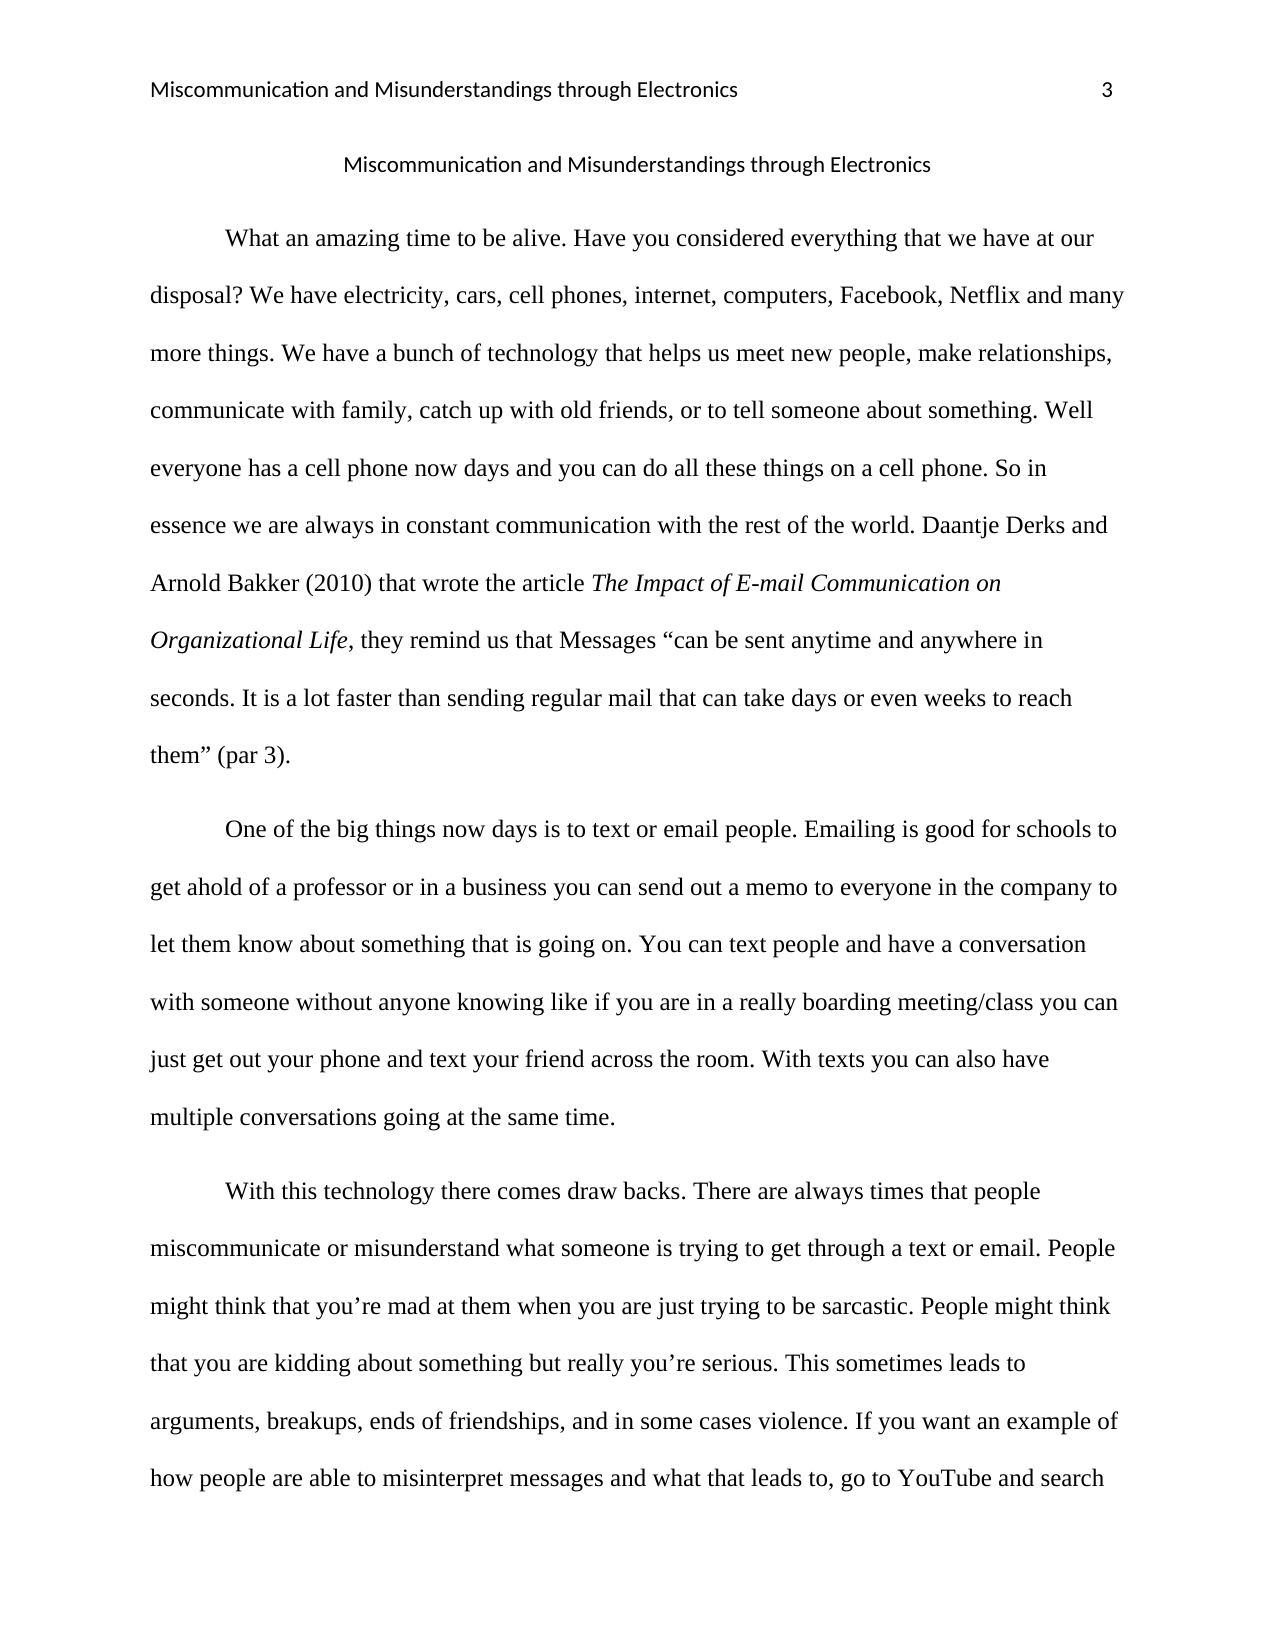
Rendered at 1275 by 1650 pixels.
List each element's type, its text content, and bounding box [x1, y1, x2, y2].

text What an amazing time to be alive. Have you considered everything that we have at our disposal? We have electricity, cars, cell phones, internet, computers, Facebook, Netflix and many more things. We have a bunch of technology that helps us meet new people, make relationships, communicate with family, catch up with old friends, or to tell someone about something. Well everyone has a cell phone now days and you can do all these things on a cell phone. So in essence we are always in constant communication with the rest of the world. Daantje Derks and Arnold Bakker (2010) that wrote the article The Impact of E-mail Communication on Organizational Life, they remind us that Messages “can be sent anytime and anywhere in seconds. It is a lot faster than sending regular mail that can take days or even weeks to reach them” (par 3). [150, 223, 1125, 769]
text Miscommunication and Misunderstandings through Electronics [150, 150, 1125, 178]
text One of the big things now days is to text or email people. Emailing is good for schools to get ahold of a professor or in a business you can send out a memo to everyone in the company to let them know about something that is going on. You can text people and have a conversation with someone without anyone knowing like if you are in a really boarding meeting/class you can just get out your phone and text your friend across the room. With texts you can also have multiple conversations going at the same time. [150, 814, 1125, 1131]
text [150, 1176, 1125, 1492]
